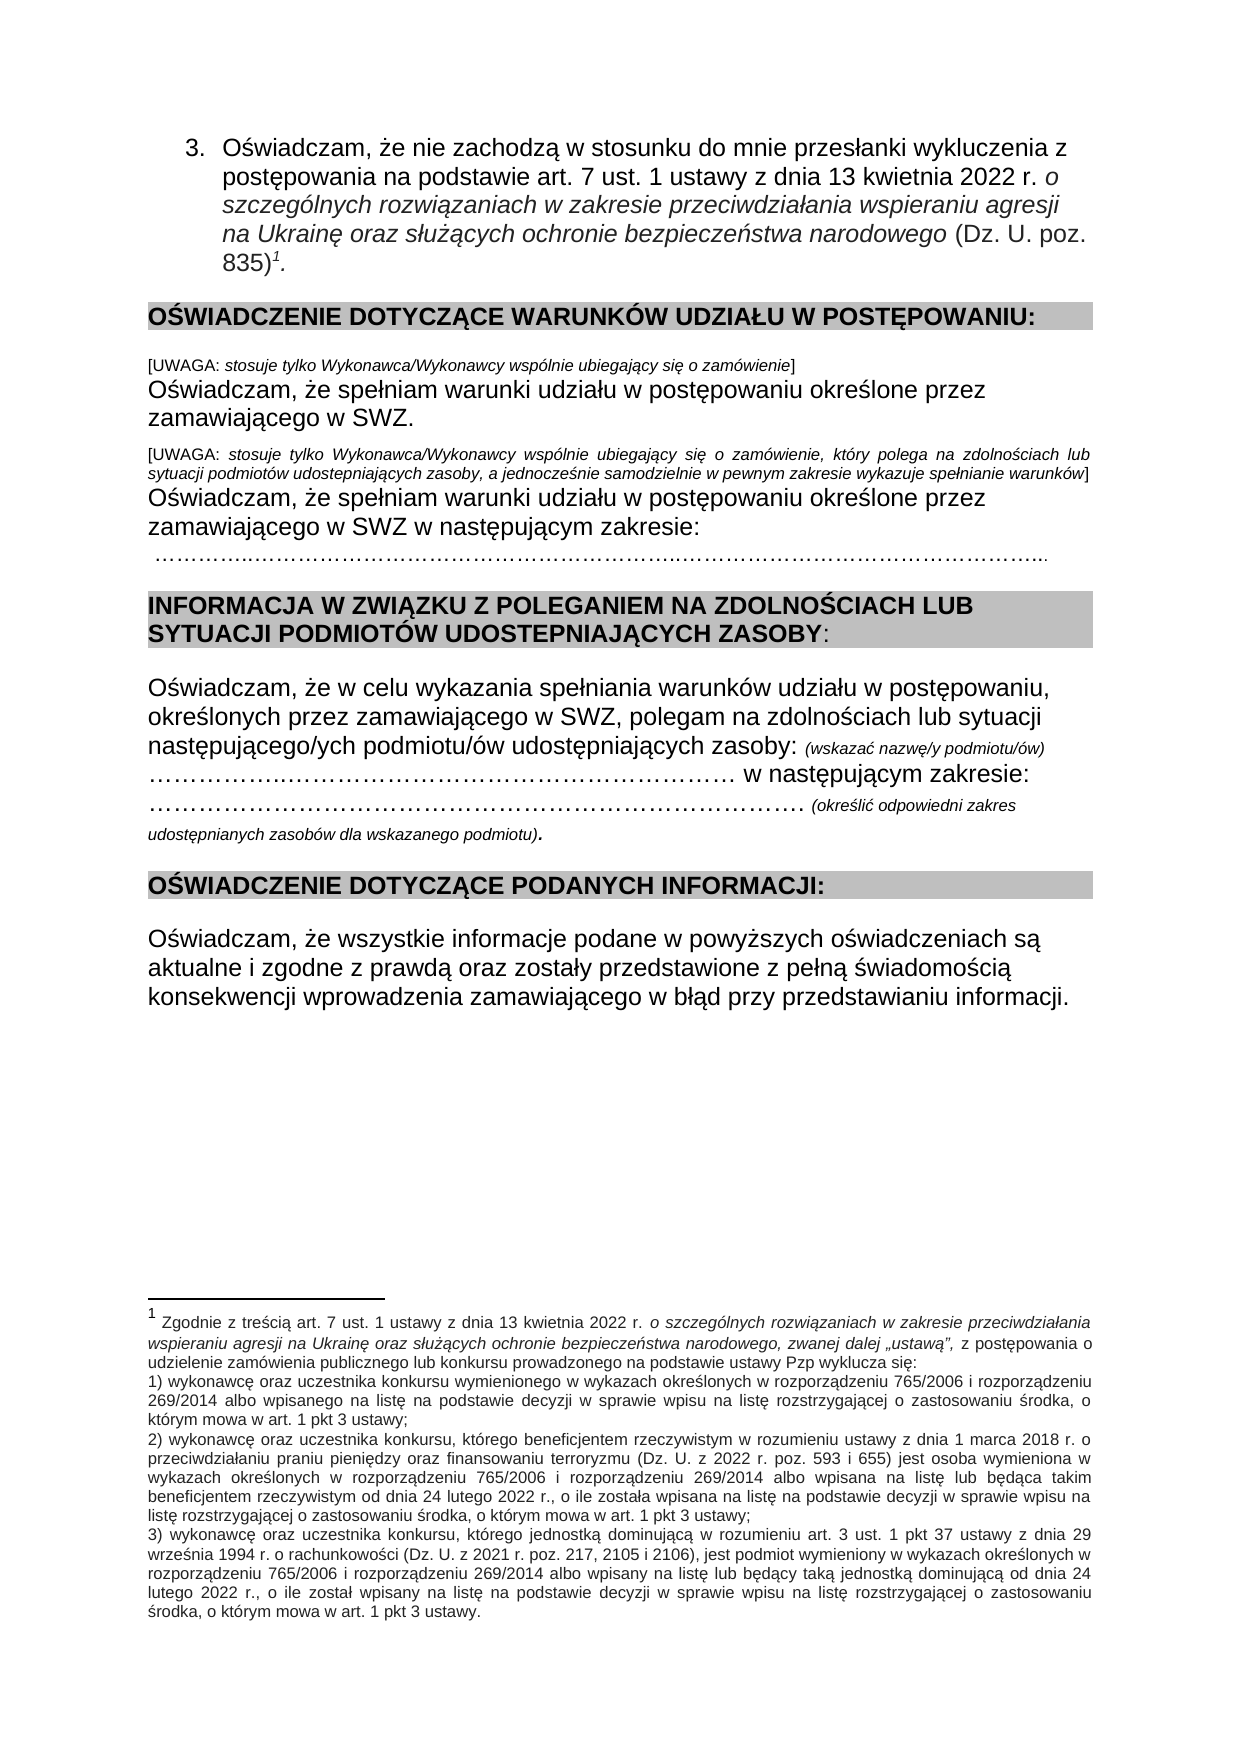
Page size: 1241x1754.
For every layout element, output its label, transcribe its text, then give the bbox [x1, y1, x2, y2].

text OŚWIADCZENIE DOTYCZĄCE WARUNKÓW UDZIAŁU W POSTĘPOWANIU: [148, 302, 1093, 330]
text …………..…………………………………………………..…………………………………………... [148, 540, 1093, 566]
text Oświadczam, że w celu wykazania spełniania warunków udziału w postępowaniu, określonych przez zamawiającego w SWZ, polegam na zdolnościach lub sytuacji następującego/ych podmiotu/ów udostępniających zasoby: (wskazać nazwę/y podmiotu/ów)……………..……………………………………………… w następującym zakresie: ……………………………………………………………………. (określić odpowiedni zakres udostępnianych zasobów dla wskazanego podmiotu). [148, 673, 1093, 846]
text [UWAGA: stosuje tylko Wykonawca/Wykonawcy wspólnie ubiegający się o zamówienie] [148, 355, 1093, 374]
text Oświadczam, że wszystkie informacje podane w powyższych oświadczeniach są aktualne i zgodne z prawdą oraz zostały przedstawione z pełną świadomością konsekwencji wprowadzenia zamawiającego w błąd przy przedstawianiu informacji. [148, 924, 1093, 1011]
text INFORMACJA W ZWIĄZKU Z POLEGANIEM NA ZDOLNOŚCIACH LUB SYTUACJI PODMIOTÓW UDOSTEPNIAJĄCYCH ZASOBY: [148, 591, 1093, 648]
text Oświadczam, że spełniam warunki udziału w postępowaniu określone przez zamawiającego w SWZ w następującym zakresie: [148, 483, 1093, 540]
text OŚWIADCZENIE DOTYCZĄCE PODANYCH INFORMACJI: [148, 871, 1093, 899]
text Oświadczam, że spełniam warunki udziału w postępowaniu określone przez zamawiającego w SWZ. [148, 374, 1093, 432]
text [UWAGA: stosuje tylko Wykonawca/Wykonawcy wspólnie ubiegający się o zamówienie, który polega na zdolnościach lub sytuacji podmiotów udostepniających zasoby, a jednocześnie samodzielnie w pewnym zakresie wykazuje spełnianie warunków] [148, 444, 1093, 483]
list Oświadczam, że nie zachodzą w stosunku do mnie przesłanki wykluczenia z postępowania na podstawie art. 7 ust. 1 ustawy z dnia 13 kwietnia 2022 r. o szczególnych rozwiązaniach w zakresie przeciwdziałania wspieraniu agresji na Ukrainę oraz służących ochronie bezpieczeństwa narodowego (Dz. U. poz. 835). [185, 133, 1093, 277]
